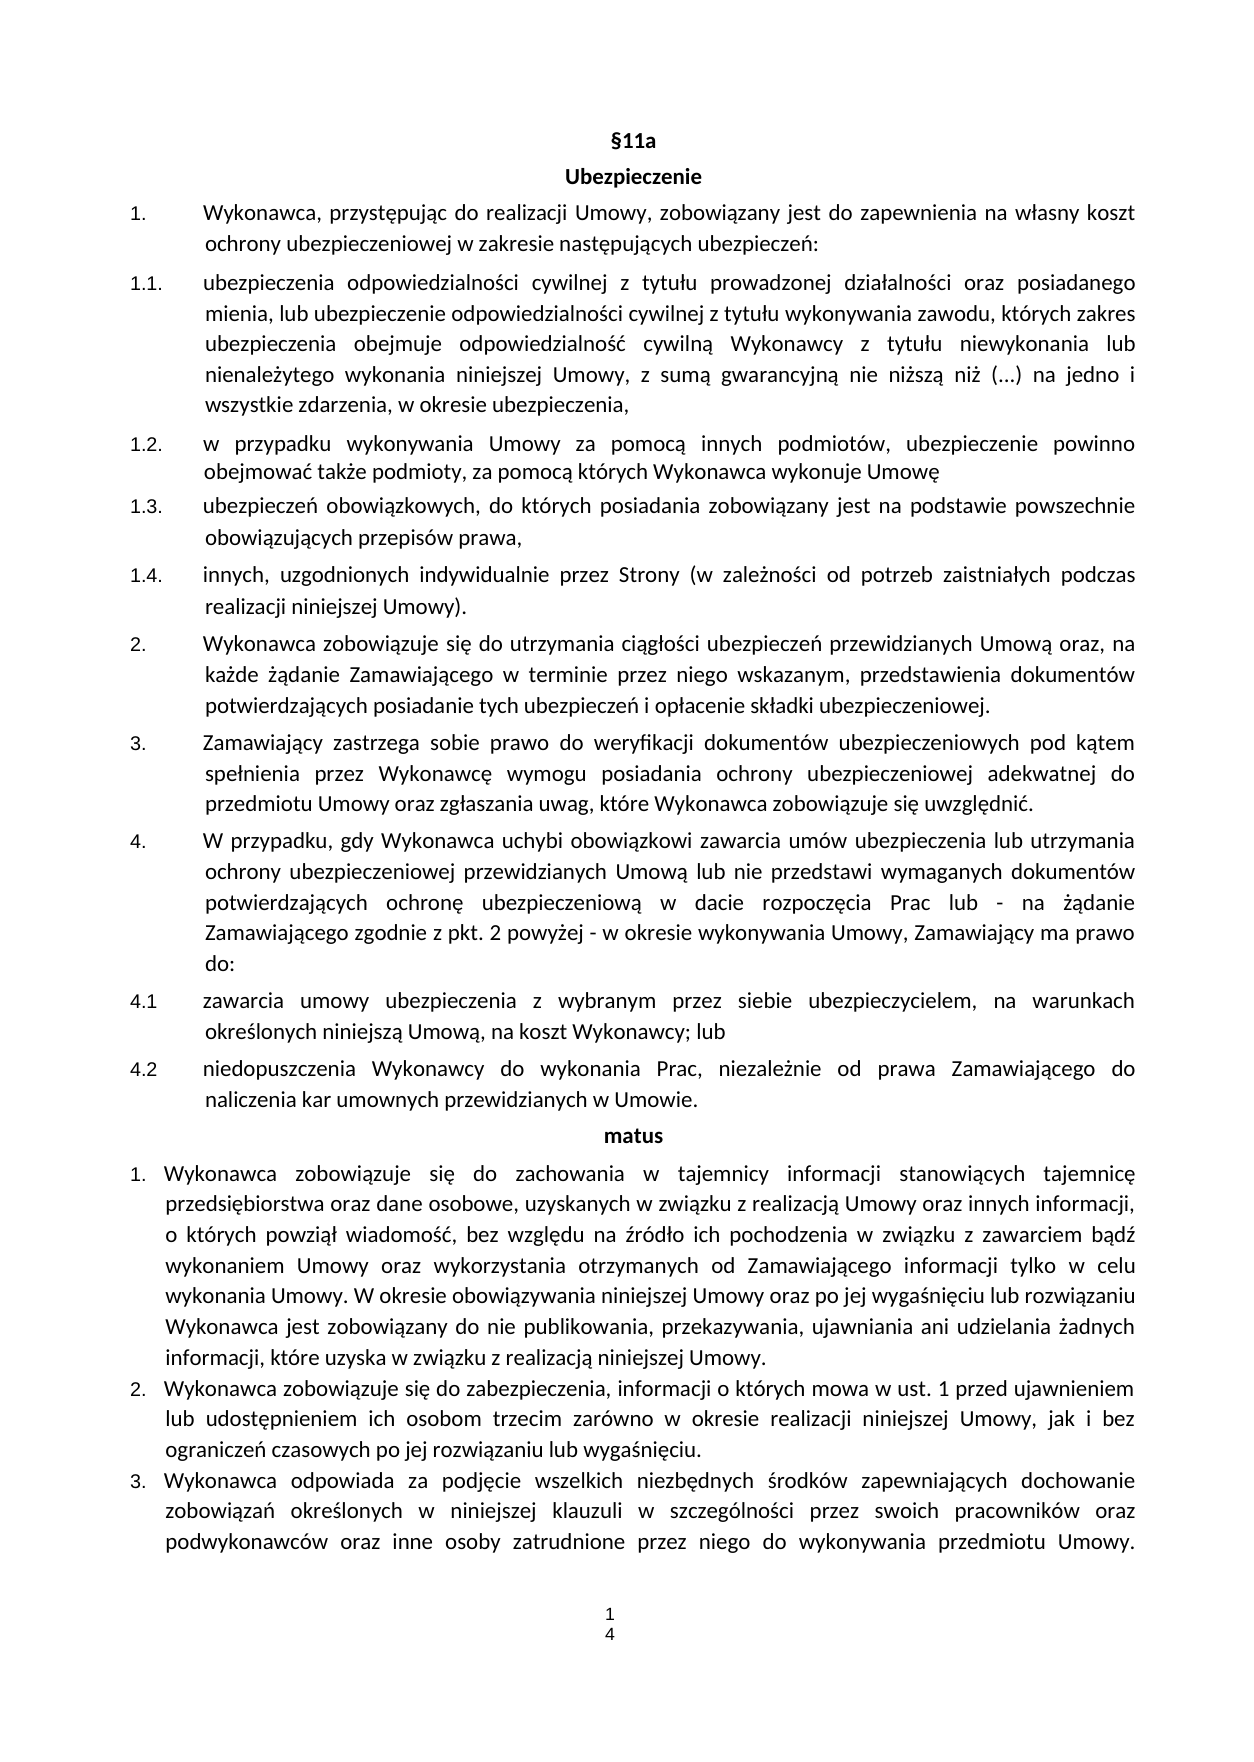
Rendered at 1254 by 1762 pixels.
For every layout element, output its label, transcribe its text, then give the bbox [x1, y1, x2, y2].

list ubezpieczenia odpowiedzialności cywilnej z tytułu prowadzonej działalności oraz posiadanego mienia, lub ubezpieczenie odpowiedzialności cywilnej z tytułu wykonywania zawodu, których zakres ubezpieczenia obejmuje odpowiedzialność cywilną Wykonawcy z tytułu niewykonania lub nienależytego wykonania niniejszej Umowy, z sumą gwarancyjną nie niższą niż (...) na jedno i wszystkie zdarzenia, w okresie ubezpieczenia, [130, 268, 1137, 418]
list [130, 1466, 1137, 1555]
text Ubezpieczenie [130, 162, 1137, 190]
list Zamawiający zastrzega sobie prawo do weryfikacji dokumentów ubezpieczeniowych pod kątem spełnienia przez Wykonawcę wymogu posiadania ochrony ubezpieczeniowej adekwatnej do przedmiotu Umowy oraz zgłaszania uwag, które Wykonawca zobowiązuje się uwzględnić. [130, 728, 1137, 817]
list ubezpieczeń obowiązkowych, do których posiadania zobowiązany jest na podstawie powszechnie obowiązujących przepisów prawa, [130, 492, 1137, 551]
list Wykonawca, przystępując do realizacji Umowy, zobowiązany jest do zapewnienia na własny koszt ochrony ubezpieczeniowej w zakresie następujących ubezpieczeń: [130, 198, 1137, 257]
list zawarcia umowy ubezpieczenia z wybranym przez siebie ubezpieczycielem, na warunkach określonych niniejszą Umową, na koszt Wykonawcy; lub [130, 986, 1137, 1045]
list Wykonawca zobowiązuje się do zachowania w tajemnicy informacji stanowiących tajemnicę przedsiębiorstwa oraz dane osobowe, uzyskanych w związku z realizacją Umowy oraz innych informacji, o których powziął wiadomość, bez względu na źródło ich pochodzenia w związku z zawarciem bądź wykonaniem Umowy oraz wykorzystania otrzymanych od Zamawiającego informacji tylko w celu wykonania Umowy. W okresie obowiązywania niniejszej Umowy oraz po jej wygaśnięciu lub rozwiązaniu Wykonawca jest zobowiązany do nie publikowania, przekazywania, ujawniania ani udzielania żadnych informacji, które uzyska w związku z realizacją niniejszej Umowy. [130, 1159, 1137, 1371]
text §11a [130, 126, 1137, 154]
list Wykonawca zobowiązuje się do utrzymania ciągłości ubezpieczeń przewidzianych Umową oraz, na każde żądanie Zamawiającego w terminie przez niego wskazanym, przedstawienia dokumentów potwierdzających posiadanie tych ubezpieczeń i opłacenie składki ubezpieczeniowej. [130, 629, 1137, 719]
list w przypadku wykonywania Umowy za pomocą innych podmiotów, ubezpieczenie powinno obejmować także podmioty, za pomocą których Wykonawca wykonuje Umowę [130, 429, 1137, 485]
list W przypadku, gdy Wykonawca uchybi obowiązkowi zawarcia umów ubezpieczenia lub utrzymania ochrony ubezpieczeniowej przewidzianych Umową lub nie przedstawi wymaganych dokumentów potwierdzających ochronę ubezpieczeniową w dacie rozpoczęcia Prac lub - na żądanie Zamawiającego zgodnie z pkt. 2 powyżej - w okresie wykonywania Umowy, Zamawiający ma prawo do: [130, 826, 1137, 977]
list innych, uzgodnionych indywidualnie przez Strony (w zależności od potrzeb zaistniałych podczas realizacji niniejszej Umowy). [130, 561, 1137, 620]
list niedopuszczenia Wykonawcy do wykonania Prac, niezależnie od prawa Zamawiającego do naliczenia kar umownych przewidzianych w Umowie. [130, 1054, 1137, 1113]
text matus [130, 1122, 1137, 1150]
list Wykonawca zobowiązuje się do zabezpieczenia, informacji o których mowa w ust. 1 przed ujawnieniem lub udostępnieniem ich osobom trzecim zarówno w okresie realizacji niniejszej Umowy, jak i bez ograniczeń czasowych po jej rozwiązaniu lub wygaśnięciu. [130, 1374, 1137, 1463]
